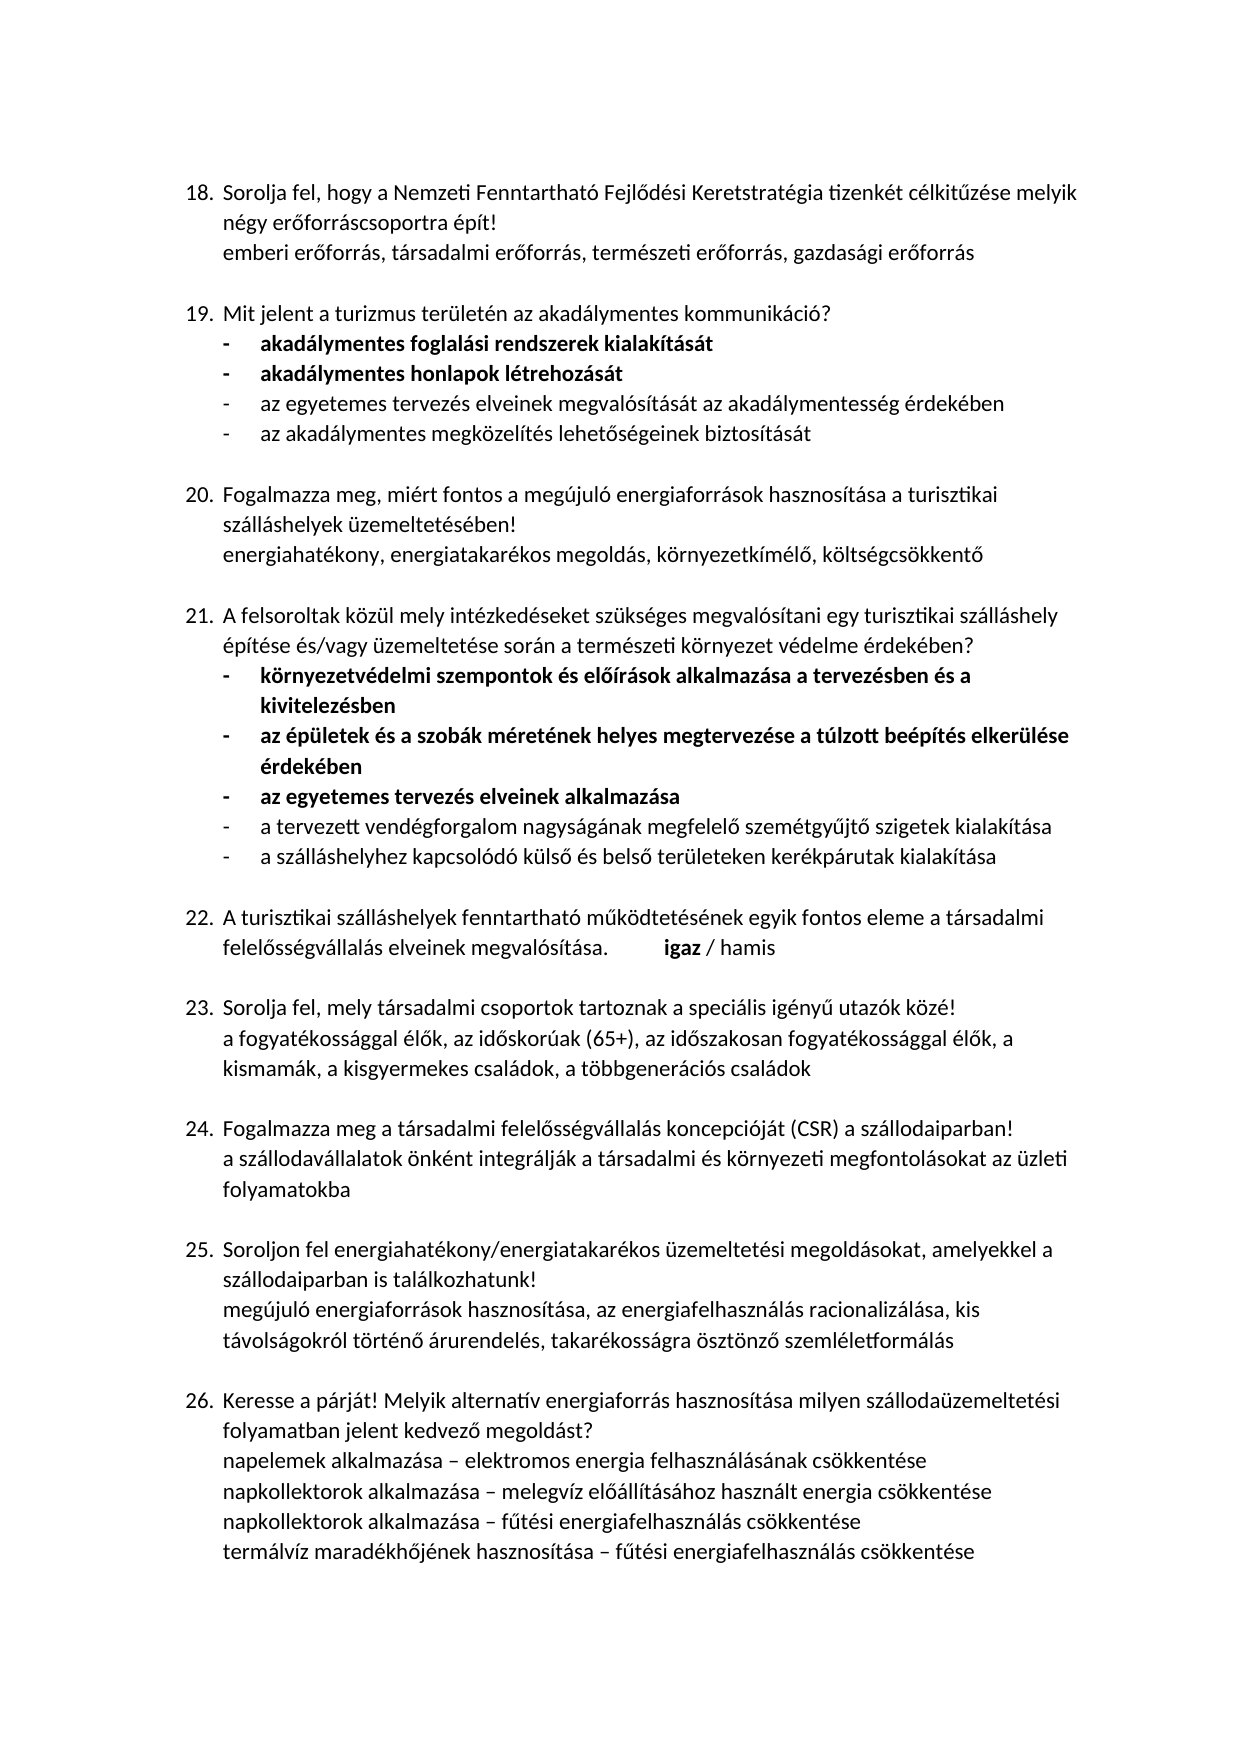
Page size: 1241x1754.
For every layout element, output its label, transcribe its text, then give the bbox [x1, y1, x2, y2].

list A felsoroltak közül mely intézkedéseket szükséges megvalósítani egy turisztikai szálláshely építése és/vagy üzemeltetése során a természeti környezet védelme érdekében? [185, 601, 1093, 659]
list Soroljon fel energiahatékony/energiatakarékos üzemeltetési megoldásokat, amelyekkel a szállodaiparban is találkozhatunk! [185, 1235, 1093, 1293]
list akadálymentes honlapok létrehozását [223, 359, 1093, 387]
list Mit jelent a turizmus területén az akadálymentes kommunikáció? [185, 299, 1093, 327]
list emberi erőforrás, társadalmi erőforrás, természeti erőforrás, gazdasági erőforrás [223, 238, 1093, 266]
list a fogyatékossággal élők, az időskorúak (65+), az időszakosan fogyatékossággal élők, a kismamák, a kisgyermekes családok, a többgenerációs családok [223, 1024, 1093, 1082]
list Keresse a párját! Melyik alternatív energiaforrás hasznosítása milyen szállodaüzemeltetési folyamatban jelent kedvező megoldást? [185, 1386, 1093, 1444]
list Fogalmazza meg, miért fontos a megújuló energiaforrások hasznosítása a turisztikai szálláshelyek üzemeltetésében! [185, 480, 1093, 538]
list az akadálymentes megközelítés lehetőségeinek biztosítását [223, 419, 1093, 447]
list Fogalmazza meg a társadalmi felelősségvállalás koncepcióját (CSR) a szállodaiparban! [185, 1114, 1093, 1142]
list a szálláshelyhez kapcsolódó külső és belső területeken kerékpárutak kialakítása [223, 842, 1093, 870]
list napelemek alkalmazása – elektromos energia felhasználásának csökkentése [223, 1447, 1093, 1474]
list az egyetemes tervezés elveinek megvalósítását az akadálymentesség érdekében [223, 389, 1093, 417]
list megújuló energiaforrások hasznosítása, az energiafelhasználás racionalizálása, kis távolságokról történő árurendelés, takarékosságra ösztönző szemléletformálás [223, 1296, 1093, 1354]
list környezetvédelmi szempontok és előírások alkalmazása a tervezésben és a kivitelezésben [223, 661, 1093, 719]
list akadálymentes foglalási rendszerek kialakítását [223, 329, 1093, 357]
list az épületek és a szobák méretének helyes megtervezése a túlzott beépítés elkerülése érdekében [223, 722, 1093, 780]
list energiahatékony, energiatakarékos megoldás, környezetkímélő, költségcsökkentő [223, 540, 1093, 568]
list termálvíz maradékhőjének hasznosítása – fűtési energiafelhasználás csökkentése [223, 1537, 1093, 1565]
list napkollektorok alkalmazása – melegvíz előállításához használt energia csökkentése [223, 1477, 1093, 1505]
list az egyetemes tervezés elveinek alkalmazása [223, 782, 1093, 810]
list napkollektorok alkalmazása – fűtési energiafelhasználás csökkentése [223, 1507, 1093, 1535]
list a szállodavállalatok önként integrálják a társadalmi és környezeti megfontolásokat az üzleti folyamatokba [223, 1144, 1093, 1203]
list Sorolja fel, mely társadalmi csoportok tartoznak a speciális igényű utazók közé! [185, 993, 1093, 1021]
list a tervezett vendégforgalom nagyságának megfelelő szemétgyűjtő szigetek kialakítása [223, 812, 1093, 840]
list Sorolja fel, hogy a Nemzeti Fenntartható Fejlődési Keretstratégia tizenkét célkitűzése melyik négy erőforráscsoportra épít! [185, 178, 1093, 236]
list A turisztikai szálláshelyek fenntartható működtetésének egyik fontos eleme a társadalmi felelősségvállalás elveinek megvalósítása. igaz / hamis [185, 903, 1093, 961]
